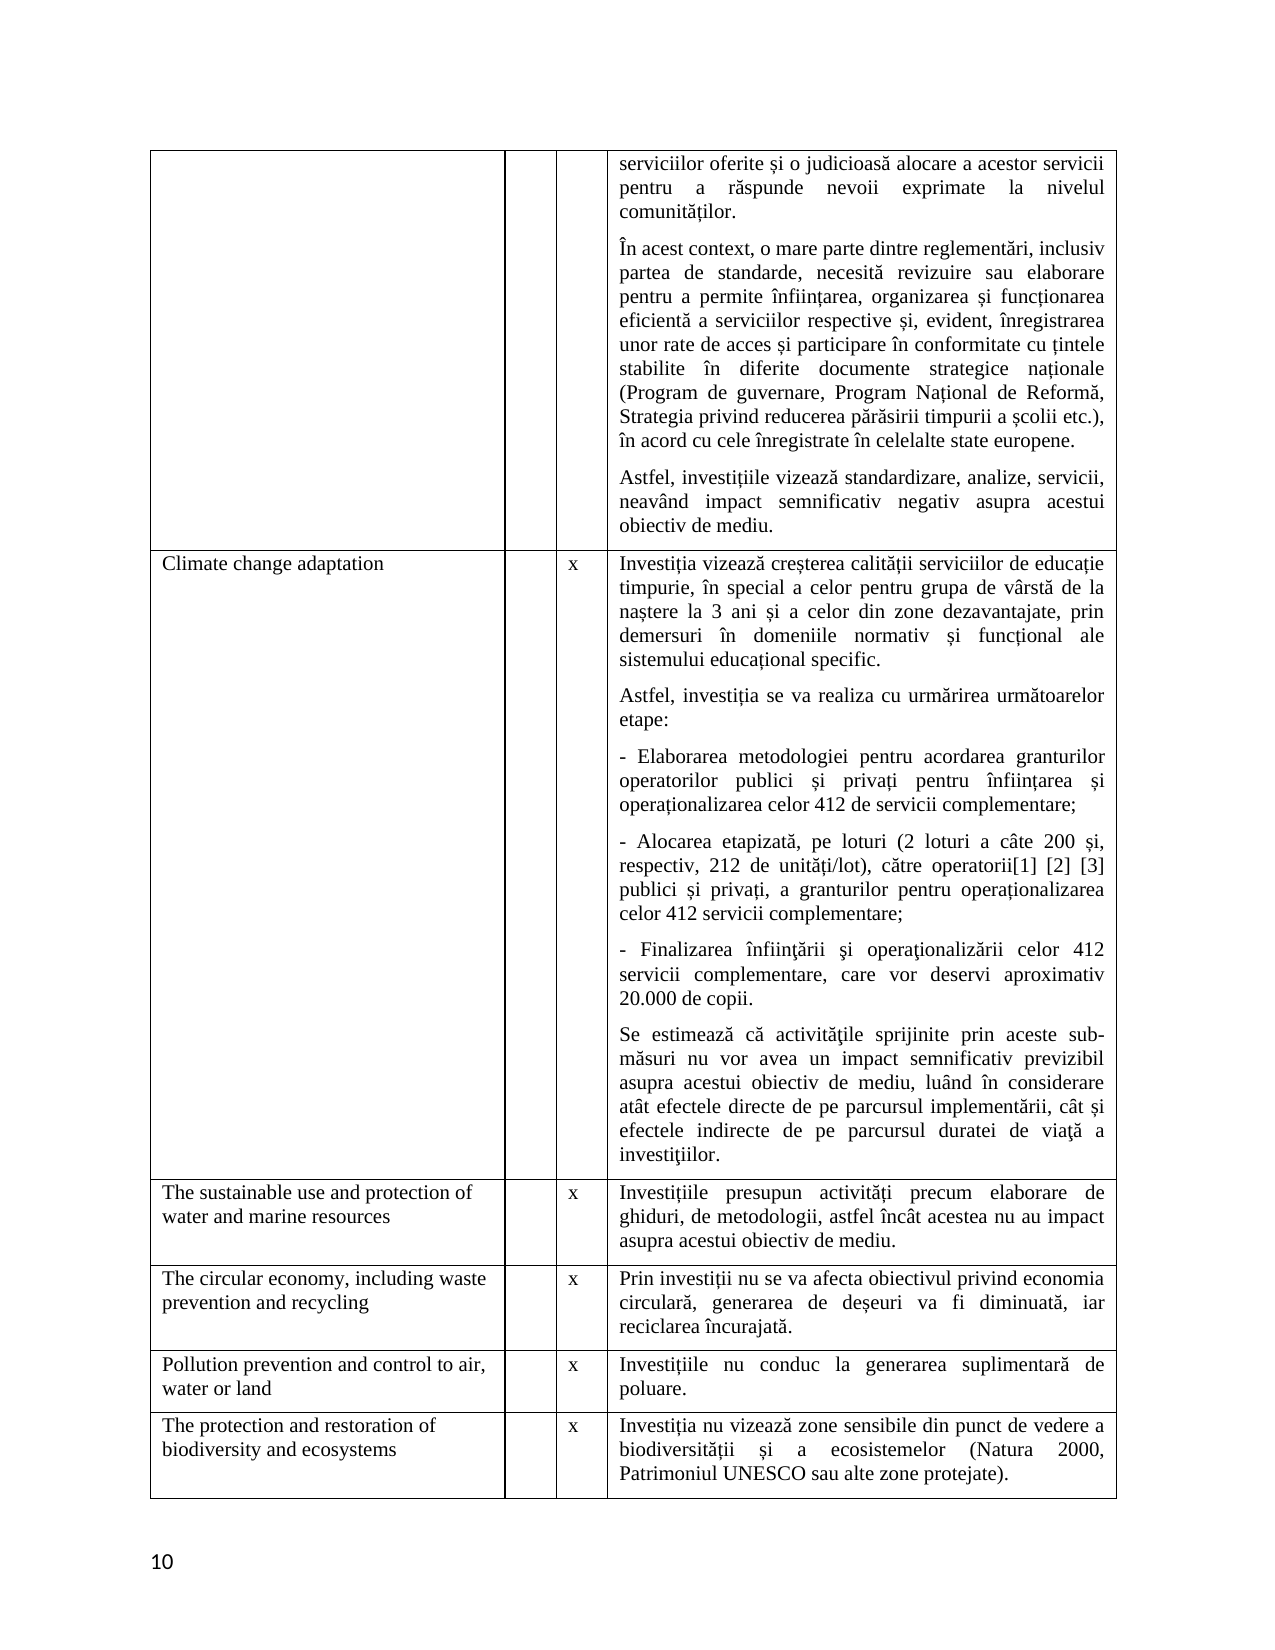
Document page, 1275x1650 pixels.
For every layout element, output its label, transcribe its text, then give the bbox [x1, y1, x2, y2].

table_cell The sustainable use and protection of water and marine resources [151, 1180, 504, 1265]
table_cell x [557, 1351, 607, 1412]
table_cell Climate change adaptation [151, 551, 504, 1179]
table_cell [506, 1180, 556, 1265]
table_cell [506, 1266, 556, 1350]
table_cell Pollution prevention and control to air, water or land [151, 1351, 504, 1412]
table_cell [506, 1413, 556, 1498]
table_cell Investițiile presupun activități precum elaborare de ghiduri, de metodologii, astfel încât acestea nu au impact asupra acestui obiectiv de mediu. [608, 1180, 1116, 1265]
table_cell Prin investiții nu se va afecta obiectivul privind economia circulară, generarea de deșeuri va fi diminuată, iar reciclarea încurajată. [608, 1266, 1116, 1350]
table_cell x [557, 1180, 607, 1265]
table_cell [608, 151, 1116, 549]
table_cell x [557, 151, 607, 549]
table_cell The circular economy, including waste prevention and recycling [151, 1266, 504, 1350]
table_cell x [557, 551, 607, 1179]
table_cell [506, 1351, 556, 1412]
table_cell Investiția nu vizează zone sensibile din punct de vedere a biodiversității și a ecosistemelor (Natura 2000, Patrimoniul UNESCO sau alte zone protejate). [608, 1413, 1116, 1498]
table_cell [151, 151, 504, 549]
table_cell Investiția vizează creșterea calității serviciilor de educație timpurie, în special a celor pentru grupa de vârstă de la naștere la 3 ani și a celor din zone dezavantajate, prin demersuri în domeniile normativ și funcțional ale sistemului educațional specific. Astfel, investiția se va realiza cu urmărirea următoarelor etape: - Elaborarea metodologiei pentru acordarea granturilor operatorilor publici și privați pentru înființarea și operaționalizarea celor 412 de servicii complementare; - Alocarea etapizată, pe loturi (2 loturi a câte 200 și, respectiv, 212 de unități/lot), către operatorii[1] [2] [3] publici și privați, a granturilor pentru operaționalizarea celor 412 servicii complementare; - Finalizarea înfiinţării şi operaţionalizării celor 412 servicii complementare, care vor deservi aproximativ 20.000 de copii. Se estimează că activităţile sprijinite prin aceste sub-măsuri nu vor avea un impact semnificativ previzibil asupra acestui obiectiv de mediu, luȃnd în considerare atȃt efectele directe de pe parcursul implementării, cȃt și efectele indirecte de pe parcursul duratei de viaţă a investiţiilor. [608, 551, 1116, 1179]
table_cell x [557, 1413, 607, 1498]
table_cell Investițiile nu conduc la generarea suplimentară de poluare. [608, 1351, 1116, 1412]
table_cell [506, 151, 556, 549]
table_cell x [557, 1266, 607, 1350]
table_cell [506, 551, 556, 1179]
table_cell The protection and restoration of biodiversity and ecosystems [151, 1413, 504, 1498]
